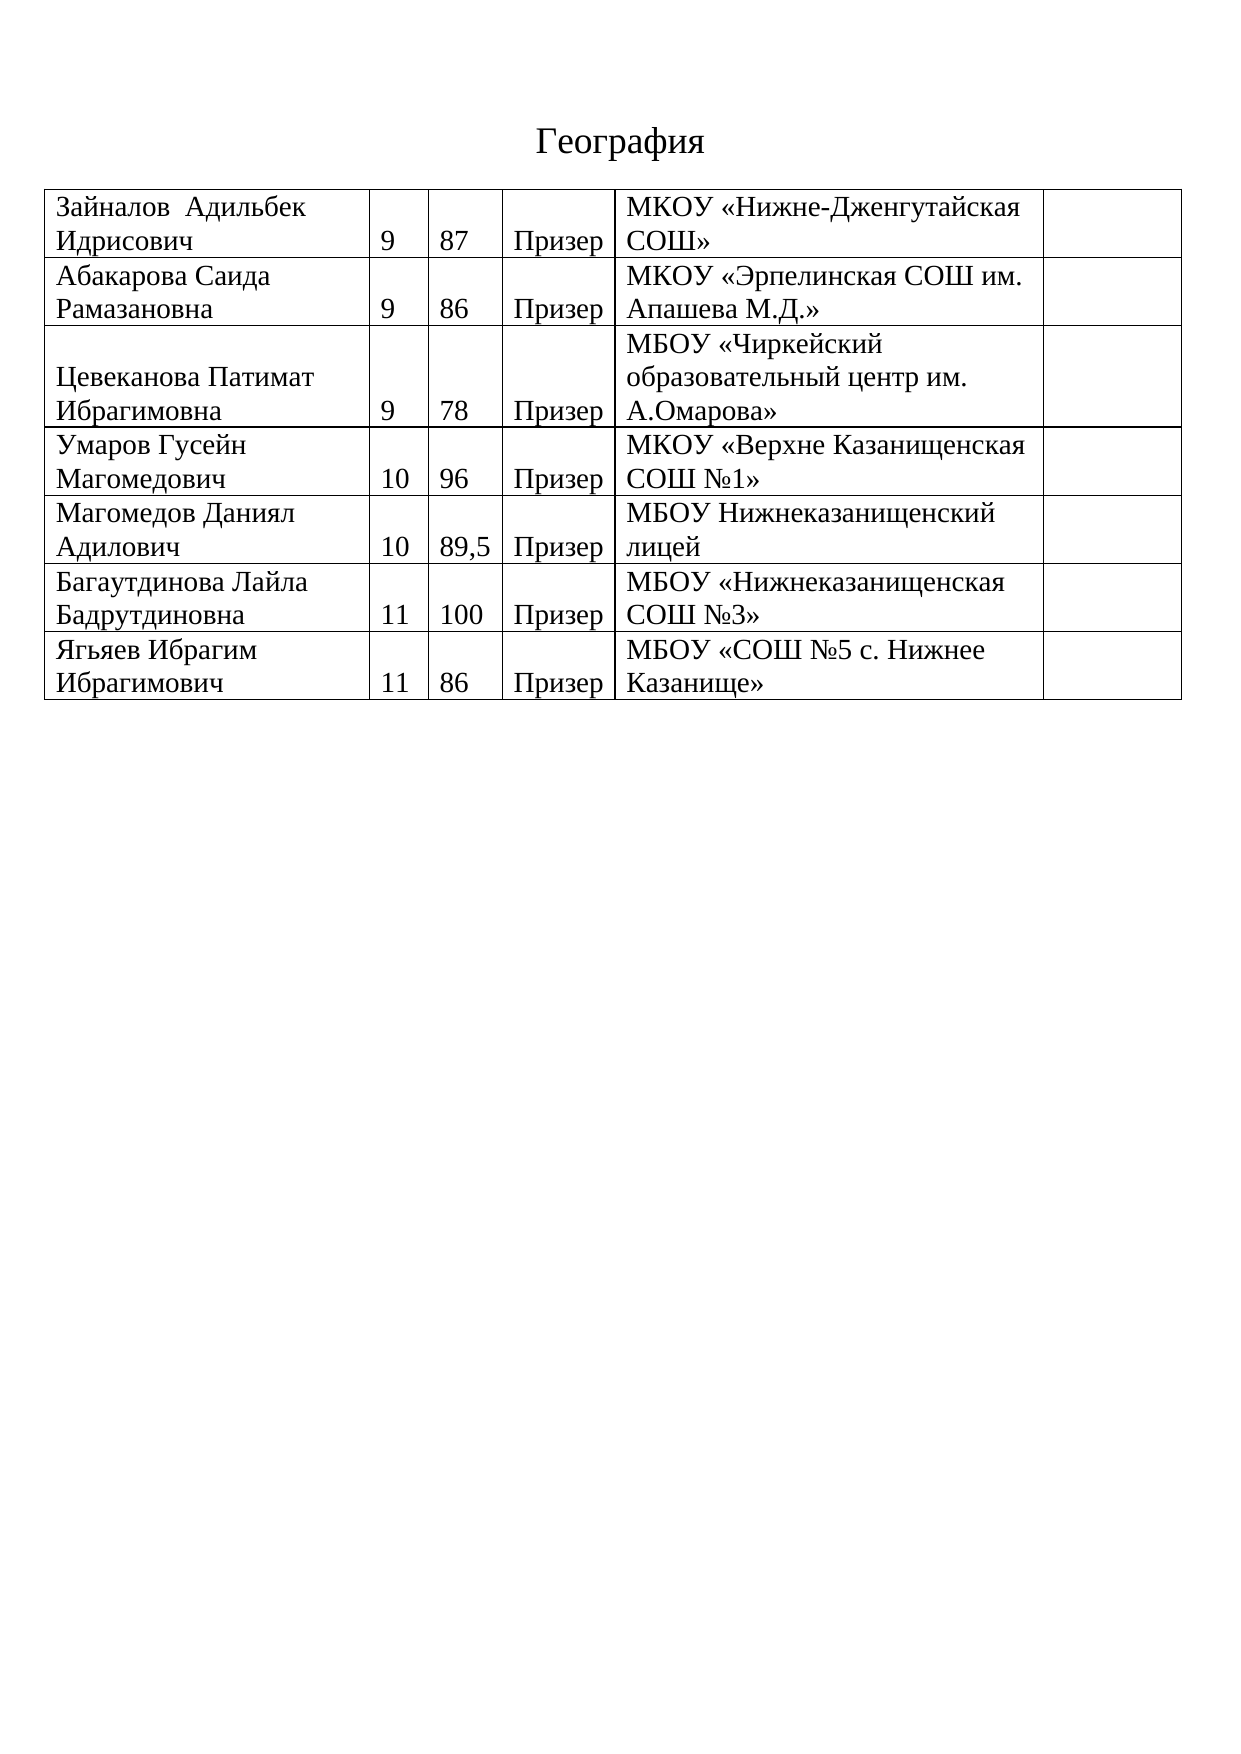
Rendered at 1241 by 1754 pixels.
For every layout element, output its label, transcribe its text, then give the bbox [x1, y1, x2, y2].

table_cell 10 [370, 496, 428, 563]
table_cell МБОУ «Нижнеказанищенская СОШ №3» [616, 564, 1043, 631]
table_cell [1044, 428, 1181, 494]
table_cell МБОУ «СОШ №5 с. Нижнее Казанище» [616, 632, 1043, 699]
table_cell Умаров Гусейн Магомедович [45, 428, 369, 494]
table_cell Цевеканова Патимат Ибрагимовна [45, 326, 369, 426]
text География [177, 118, 1063, 161]
table_cell МБОУ Нижнеказанищенский лицей [616, 496, 1043, 563]
table_cell МКОУ «Эрпелинская СОШ им. Апашева М.Д.» [616, 258, 1043, 325]
table_cell 86 [429, 258, 502, 325]
table_cell 9 [370, 258, 428, 325]
table_cell Призер [503, 326, 614, 426]
table_cell Багаутдинова Лайла Бадрутдиновна [45, 564, 369, 631]
table_cell [1044, 326, 1181, 426]
table_cell Призер [503, 632, 614, 699]
table_cell 10 [370, 428, 428, 494]
table_cell 9 [370, 326, 428, 426]
table_cell 89,5 [429, 496, 502, 563]
table_cell 96 [429, 428, 502, 494]
table_cell Магомедов Даниял Адилович [45, 496, 369, 563]
table_cell [1044, 258, 1181, 325]
table_cell 100 [429, 564, 502, 631]
table_cell [1044, 564, 1181, 631]
table_cell 11 [370, 632, 428, 699]
table_cell Призер [503, 496, 614, 563]
table_header Зайналов Адильбек Идрисович [45, 190, 369, 257]
table_cell [1044, 496, 1181, 563]
table_header [1044, 190, 1181, 257]
table_cell 78 [429, 326, 502, 426]
table_cell Призер [503, 428, 614, 494]
table_cell Абакарова Саида Рамазановна [45, 258, 369, 325]
table_cell МКОУ «Верхне Казанищенская СОШ №1» [616, 428, 1043, 494]
table_header 9 [370, 190, 428, 257]
table_cell 11 [370, 564, 428, 631]
table_cell МБОУ «Чиркейский образовательный центр им. А.Омарова» [616, 326, 1043, 426]
table_cell 86 [429, 632, 502, 699]
table_header Призер [503, 190, 614, 257]
table_cell Призер [503, 258, 614, 325]
table_cell Ягьяев Ибрагим Ибрагимович [45, 632, 369, 699]
table_header 87 [429, 190, 502, 257]
table_cell [1044, 632, 1181, 699]
table_header МКОУ «Нижне-Дженгутайская СОШ» [616, 190, 1043, 257]
table_cell Призер [503, 564, 614, 631]
